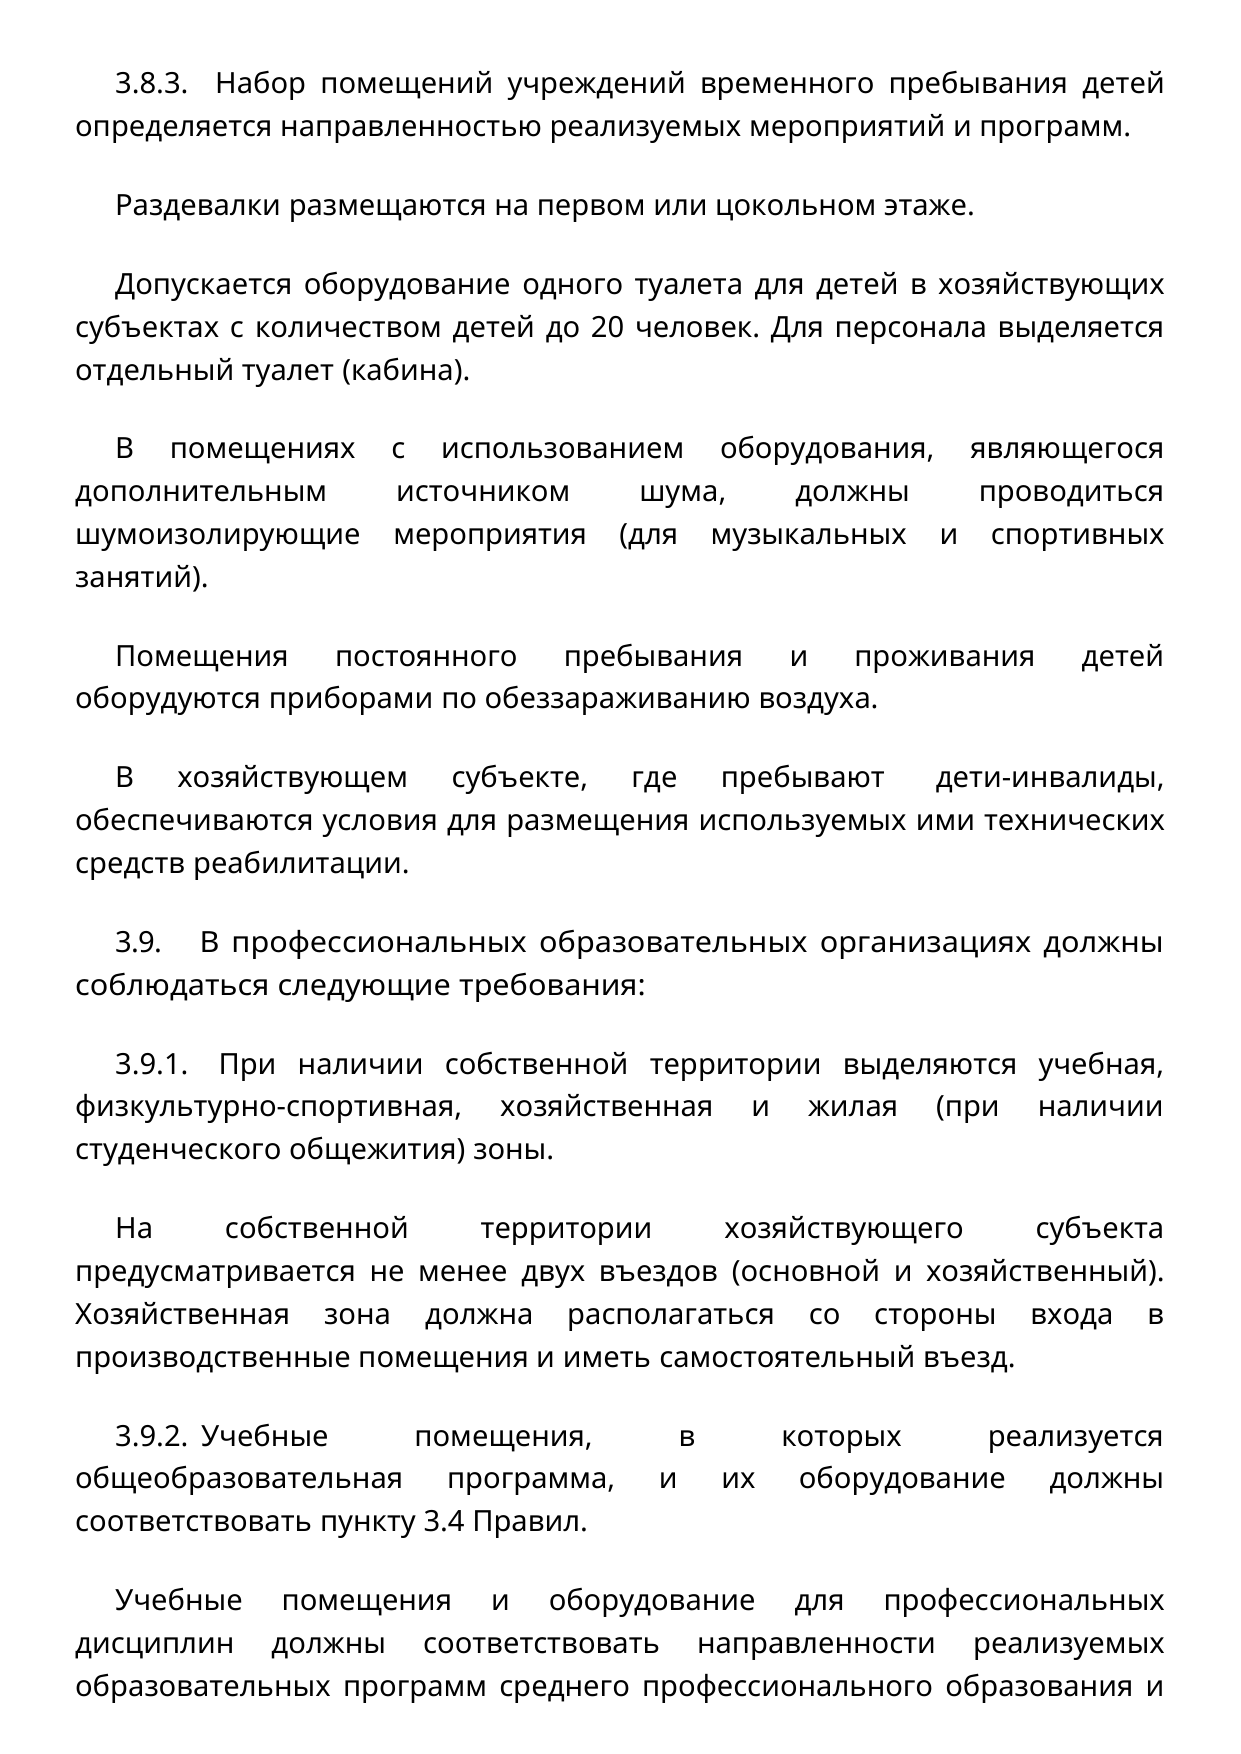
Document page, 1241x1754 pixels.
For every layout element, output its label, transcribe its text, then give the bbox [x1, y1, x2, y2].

text Помещения постоянного пребывания и проживания детей оборудуются приборами по обеззараживанию воздуха. [75, 635, 1164, 717]
text В хозяйствующем субъекте, где пребывают дети-инвалиды, обеспечиваются условия для размещения используемых ими технических средств реабилитации. [75, 757, 1165, 882]
list В профессиональных образовательных организациях должны соблюдаться следующие требования: [75, 921, 1163, 1004]
list Набор помещений учреждений временного пребывания детей определяется направленностью реализуемых мероприятий и программ. [75, 62, 1165, 144]
text В помещениях с использованием оборудования, являющегося дополнительным источником шума, должны проводиться шумоизолирующие мероприятия (для музыкальных и спортивных занятий). [75, 428, 1164, 596]
text На собственной территории хозяйствующего субъекта предусматривается не менее двух въездов (основной и хозяйственный). Хозяйственная зона должна располагаться со стороны входа в производственные помещения и иметь самостоятельный въезд. [75, 1207, 1165, 1376]
list Учебные помещения, в которых реализуется общеобразовательная программа, и их оборудование должны соответствовать пункту 3.4 Правил. [75, 1415, 1164, 1540]
list При наличии собственной территории выделяются учебная, физкультурно-спортивная, хозяйственная и жилая (при наличии студенческого общежития) зоны. [75, 1043, 1164, 1168]
text Раздевалки размещаются на первом или цокольном этаже. [115, 184, 1178, 223]
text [75, 1579, 1165, 1705]
text Допускается оборудование одного туалета для детей в хозяйствующих субъектах с количеством детей до 20 человек. Для персонала выделяется отдельный туалет (кабина). [75, 263, 1165, 388]
